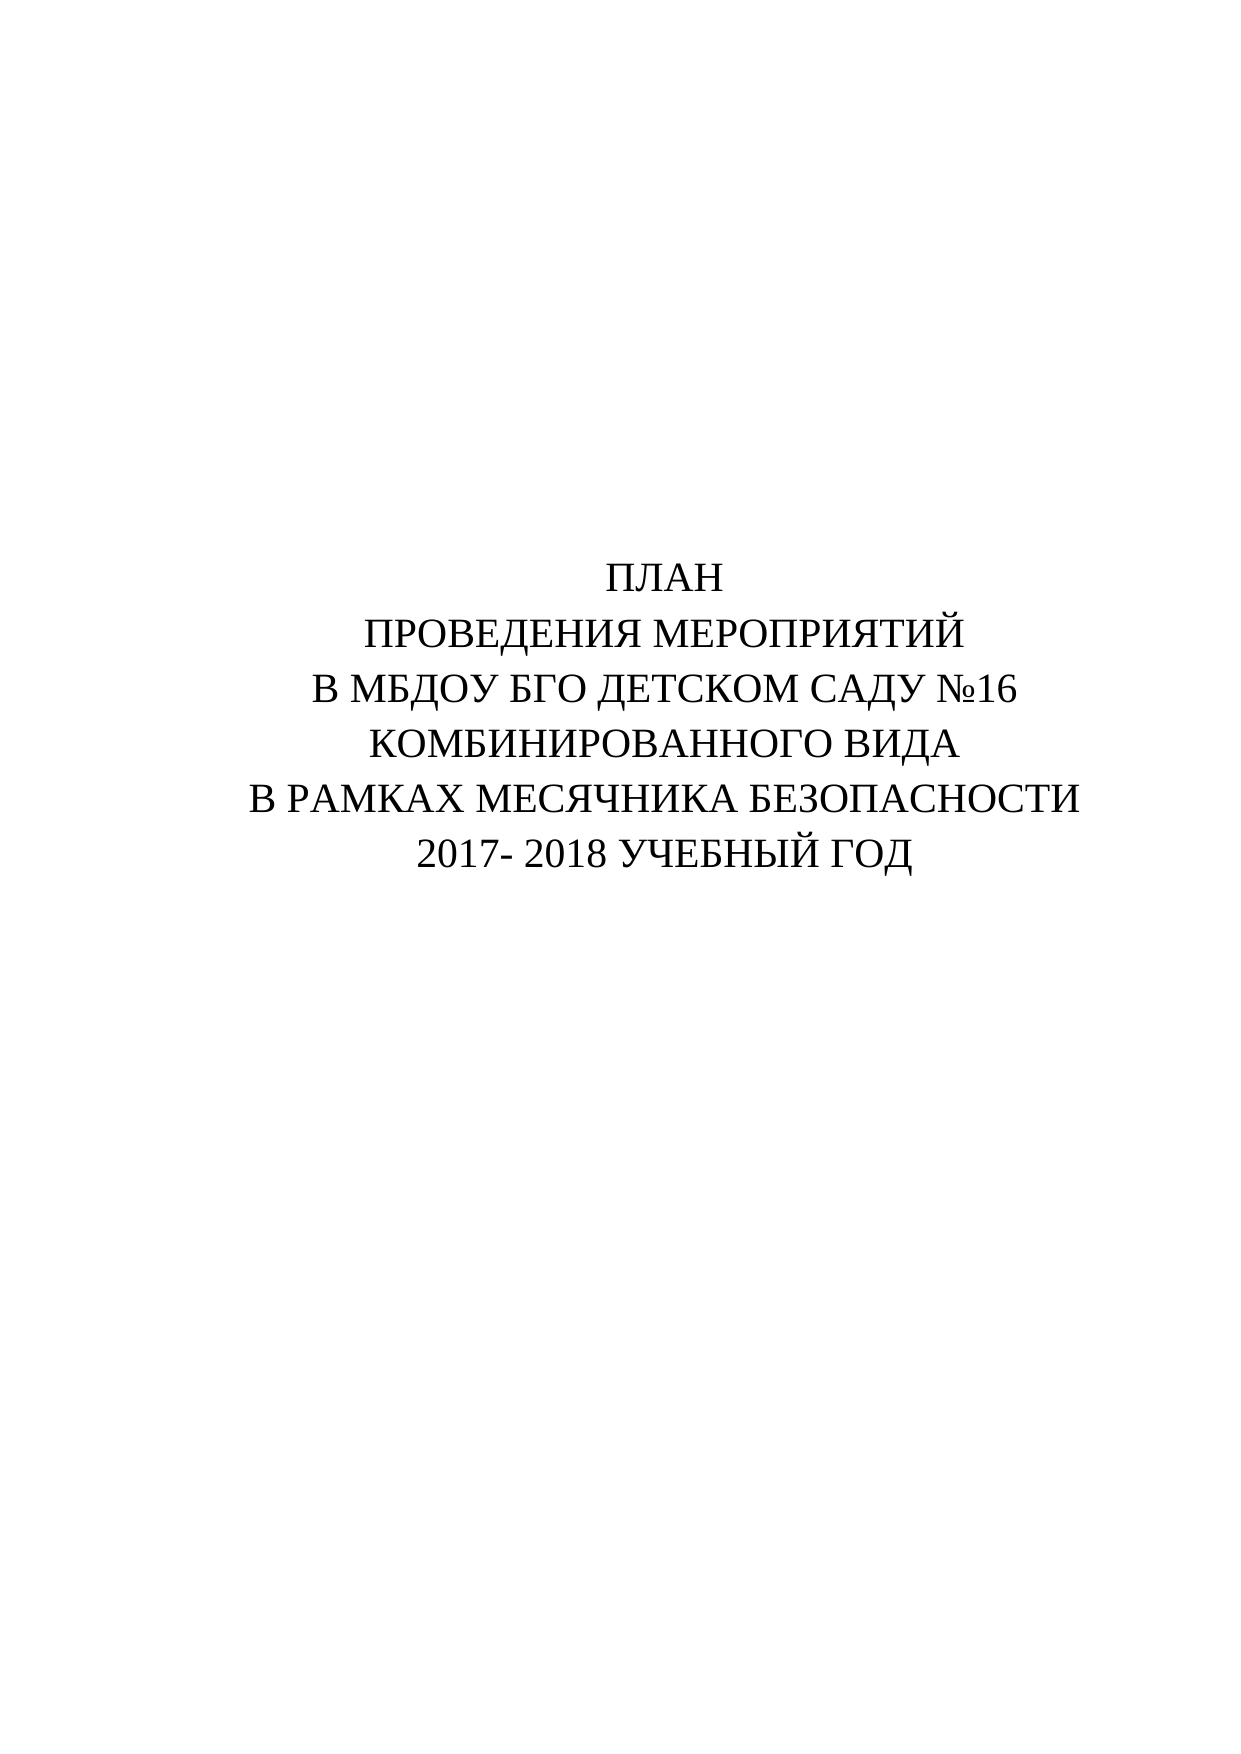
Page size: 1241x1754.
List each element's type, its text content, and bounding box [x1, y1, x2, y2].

text ПЛАН [177, 553, 1152, 601]
text 2017- 2018 УЧЕБНЫЙ ГОД [177, 828, 1152, 876]
text ПРОВЕДЕНИЯ МЕРОПРИЯТИЙ [177, 608, 1152, 656]
text В МБДОУ БГО ДЕТСКОМ САДУ №16 [177, 663, 1152, 711]
text В РАМКАХ МЕСЯЧНИКА БЕЗОПАСНОСТИ [177, 773, 1152, 821]
text КОМБИНИРОВАННОГО ВИДА [177, 718, 1152, 766]
